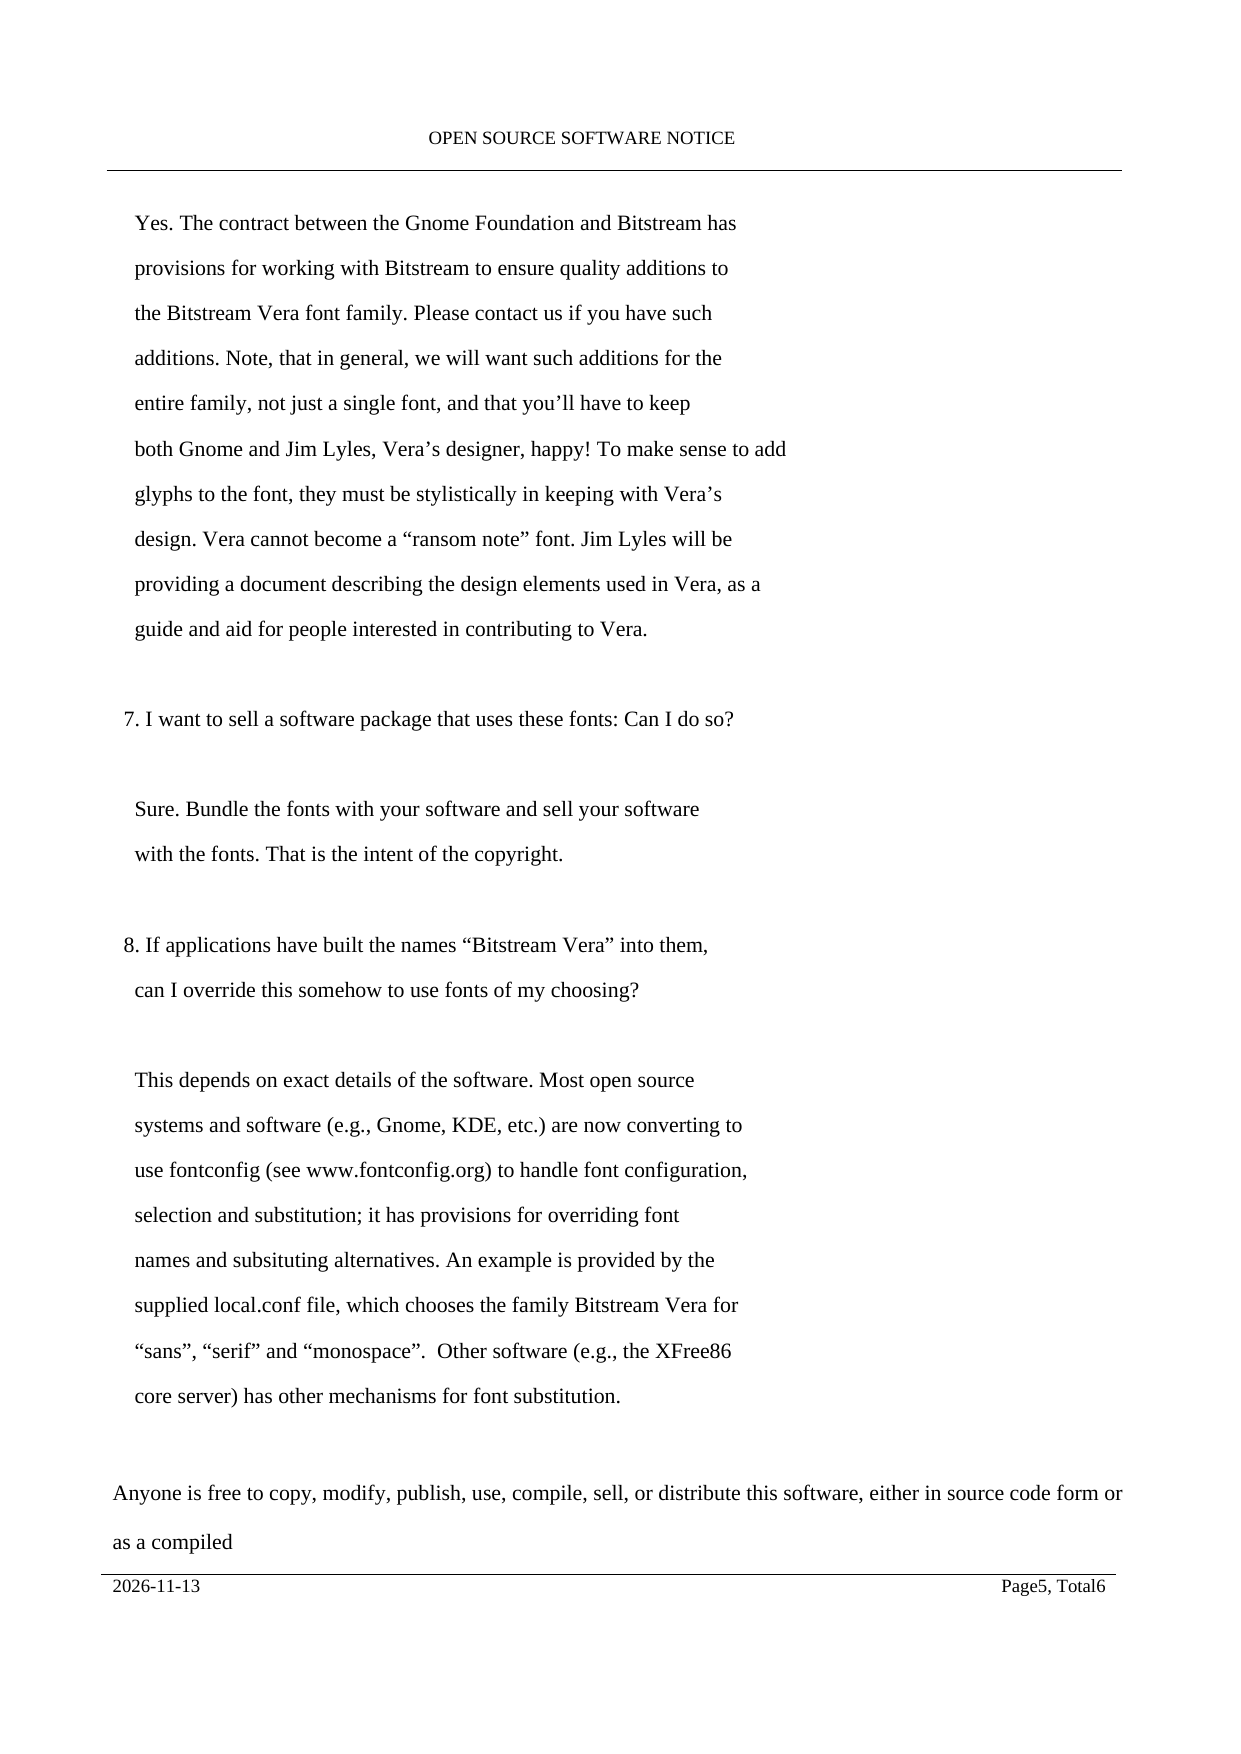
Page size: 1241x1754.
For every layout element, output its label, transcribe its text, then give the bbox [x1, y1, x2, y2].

text supplied local.conf file, which chooses the family Bitstream Vera for [112, 1289, 1128, 1321]
text This depends on exact details of the software. Most open source [112, 1063, 1128, 1096]
text “sans”, “serif” and “monospace”. Other software (e.g., the XFree86 [112, 1334, 1128, 1366]
text both Gnome and Jim Lyles, Vera’s designer, happy! To make sense to add [112, 432, 1128, 464]
text 7. I want to sell a software package that uses these fonts: Can I do so? [112, 702, 1128, 735]
text selection and substitution; it has provisions for overriding font [112, 1199, 1128, 1231]
text guide and aid for people interested in contributing to Vera. [112, 612, 1128, 645]
text can I override this somehow to use fonts of my choosing? [112, 973, 1128, 1006]
text names and subsituting alternatives. An example is provided by the [112, 1244, 1128, 1276]
text Yes. The contract between the Gnome Foundation and Bitstream has [112, 206, 1128, 239]
text the Bitstream Vera font family. Please contact us if you have such [112, 297, 1128, 329]
text additions. Note, that in general, we will want such additions for the [112, 342, 1128, 374]
text use fontconfig (see www.fontconfig.org) to handle font configuration, [112, 1153, 1128, 1186]
text systems and software (e.g., Gnome, KDE, etc.) are now converting to [112, 1108, 1128, 1141]
text providing a document describing the design elements used in Vera, as a [112, 567, 1128, 600]
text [112, 1379, 1128, 1558]
text with the fonts. That is the intent of the copyright. [112, 838, 1128, 870]
text design. Vera cannot become a “ransom note” font. Jim Lyles will be [112, 522, 1128, 554]
text entire family, not just a single font, and that you’ll have to keep [112, 387, 1128, 419]
text 8. If applications have built the names “Bitstream Vera” into them, [112, 928, 1128, 961]
text provisions for working with Bitstream to ensure quality additions to [112, 251, 1128, 284]
text glyphs to the font, they must be stylistically in keeping with Vera’s [112, 477, 1128, 509]
text Sure. Bundle the fonts with your software and sell your software [112, 793, 1128, 825]
